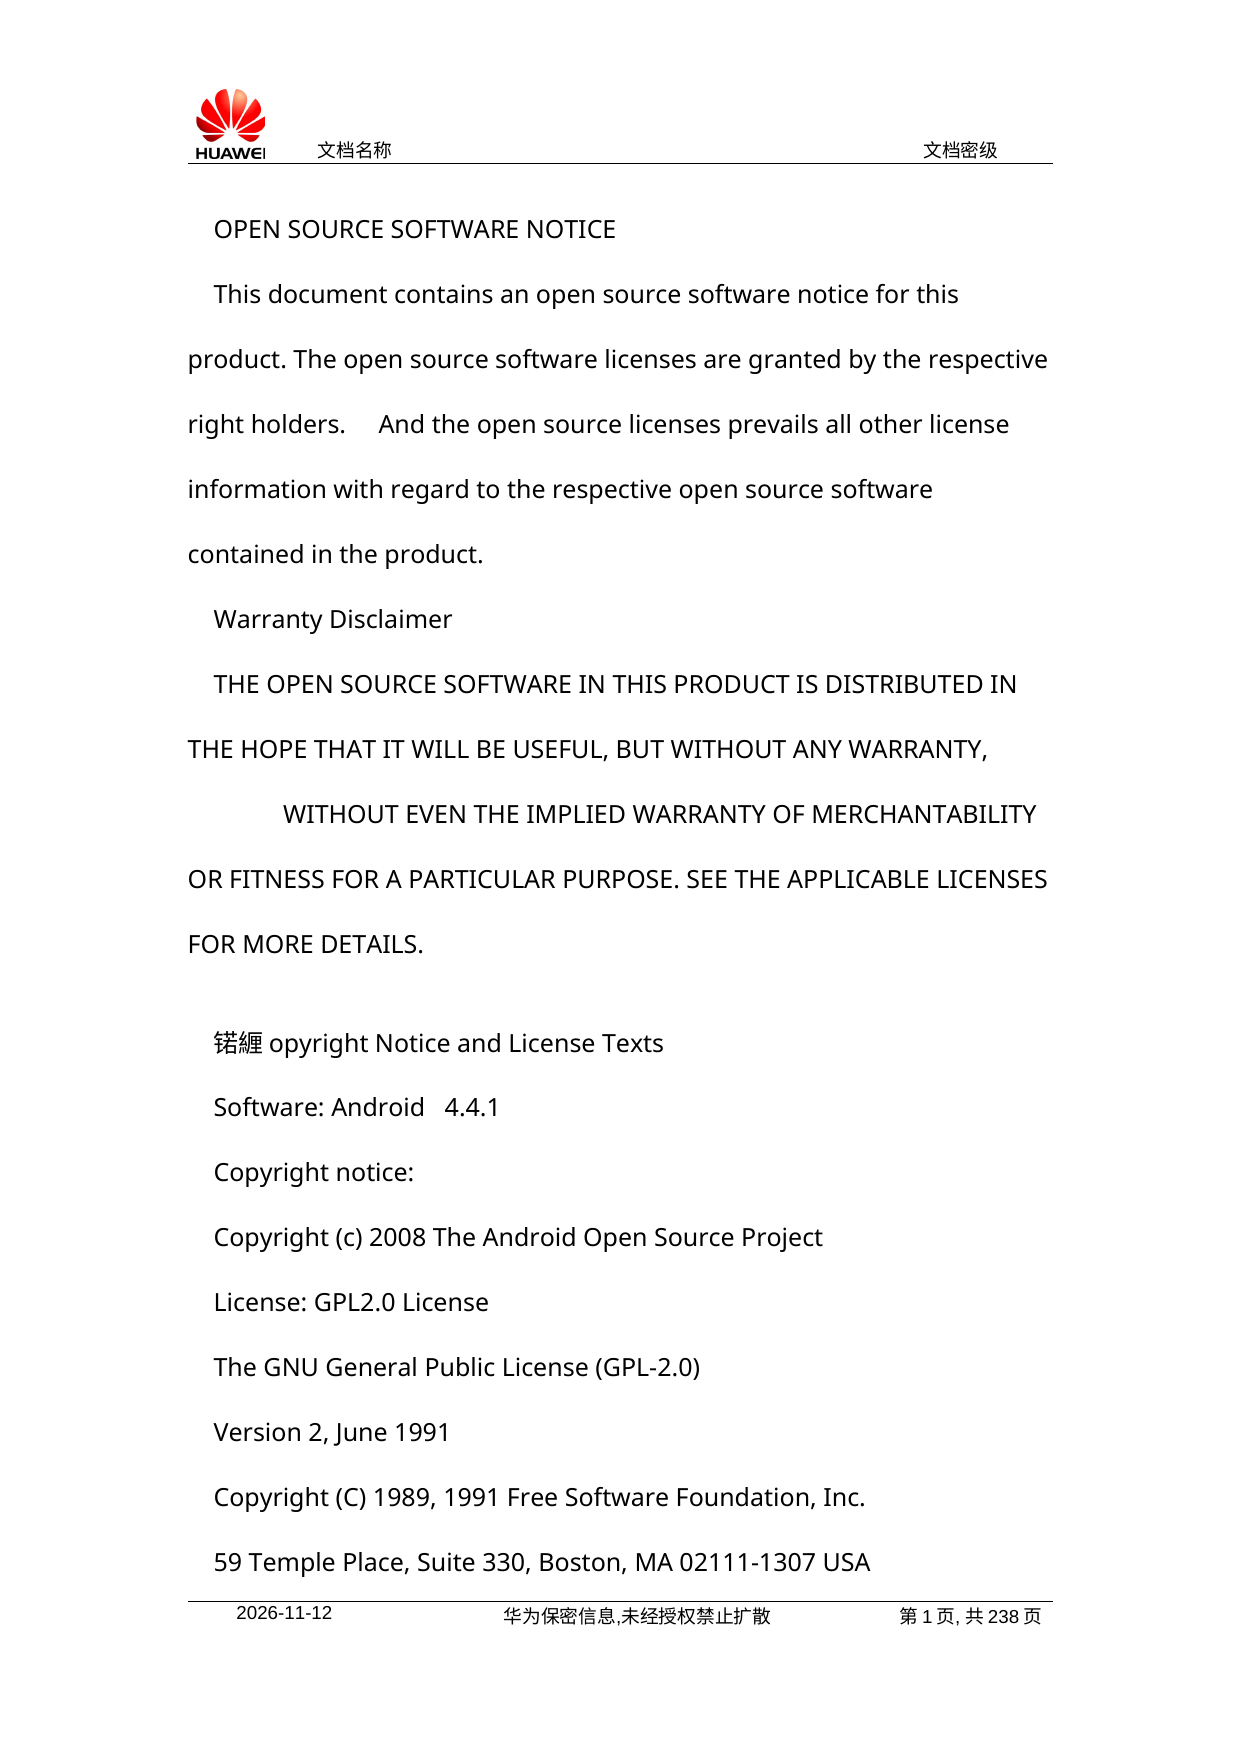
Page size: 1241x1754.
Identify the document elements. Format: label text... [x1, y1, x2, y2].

text OPEN SOURCE SOFTWARE NOTICE [187, 196, 1053, 261]
text Copyright notice: [187, 1139, 1053, 1204]
text 锘緾opyright Notice and License Texts [187, 1009, 1053, 1074]
text THE OPEN SOURCE SOFTWARE IN THIS PRODUCT IS DISTRIBUTED IN THE HOPE THAT IT WILL BE USEFUL, BUT WITHOUT ANY WARRANTY, WITHOUT EVEN THE IMPLIED WARRANTY OF MERCHANTABILITY OR FITNESS FOR A PARTICULAR PURPOSE. SEE THE APPLICABLE LICENSES FOR MORE DETAILS. [187, 651, 1053, 976]
text Copyright (C) 1989, 1991 Free Software Foundation, Inc. [187, 1464, 1053, 1529]
text Software: Android 4.4.1 [187, 1074, 1053, 1139]
text The GNU General Public License (GPL-2.0) [187, 1334, 1053, 1399]
text This document contains an open source software notice for this product. The open source software licenses are granted by the respective right holders. And the open source licenses prevails all other license information with regard to the respective open source software contained in the product. [187, 261, 1053, 586]
text Warranty Disclaimer [187, 586, 1053, 651]
text Copyright (c) 2008 The Android Open Source Project [187, 1204, 1053, 1269]
text 59 Temple Place, Suite 330, Boston, MA 02111-1307 USA [187, 1529, 1053, 1594]
text Version 2, June 1991 [187, 1399, 1053, 1464]
picture [196, 89, 265, 159]
text License: GPL2.0 License [187, 1269, 1053, 1334]
